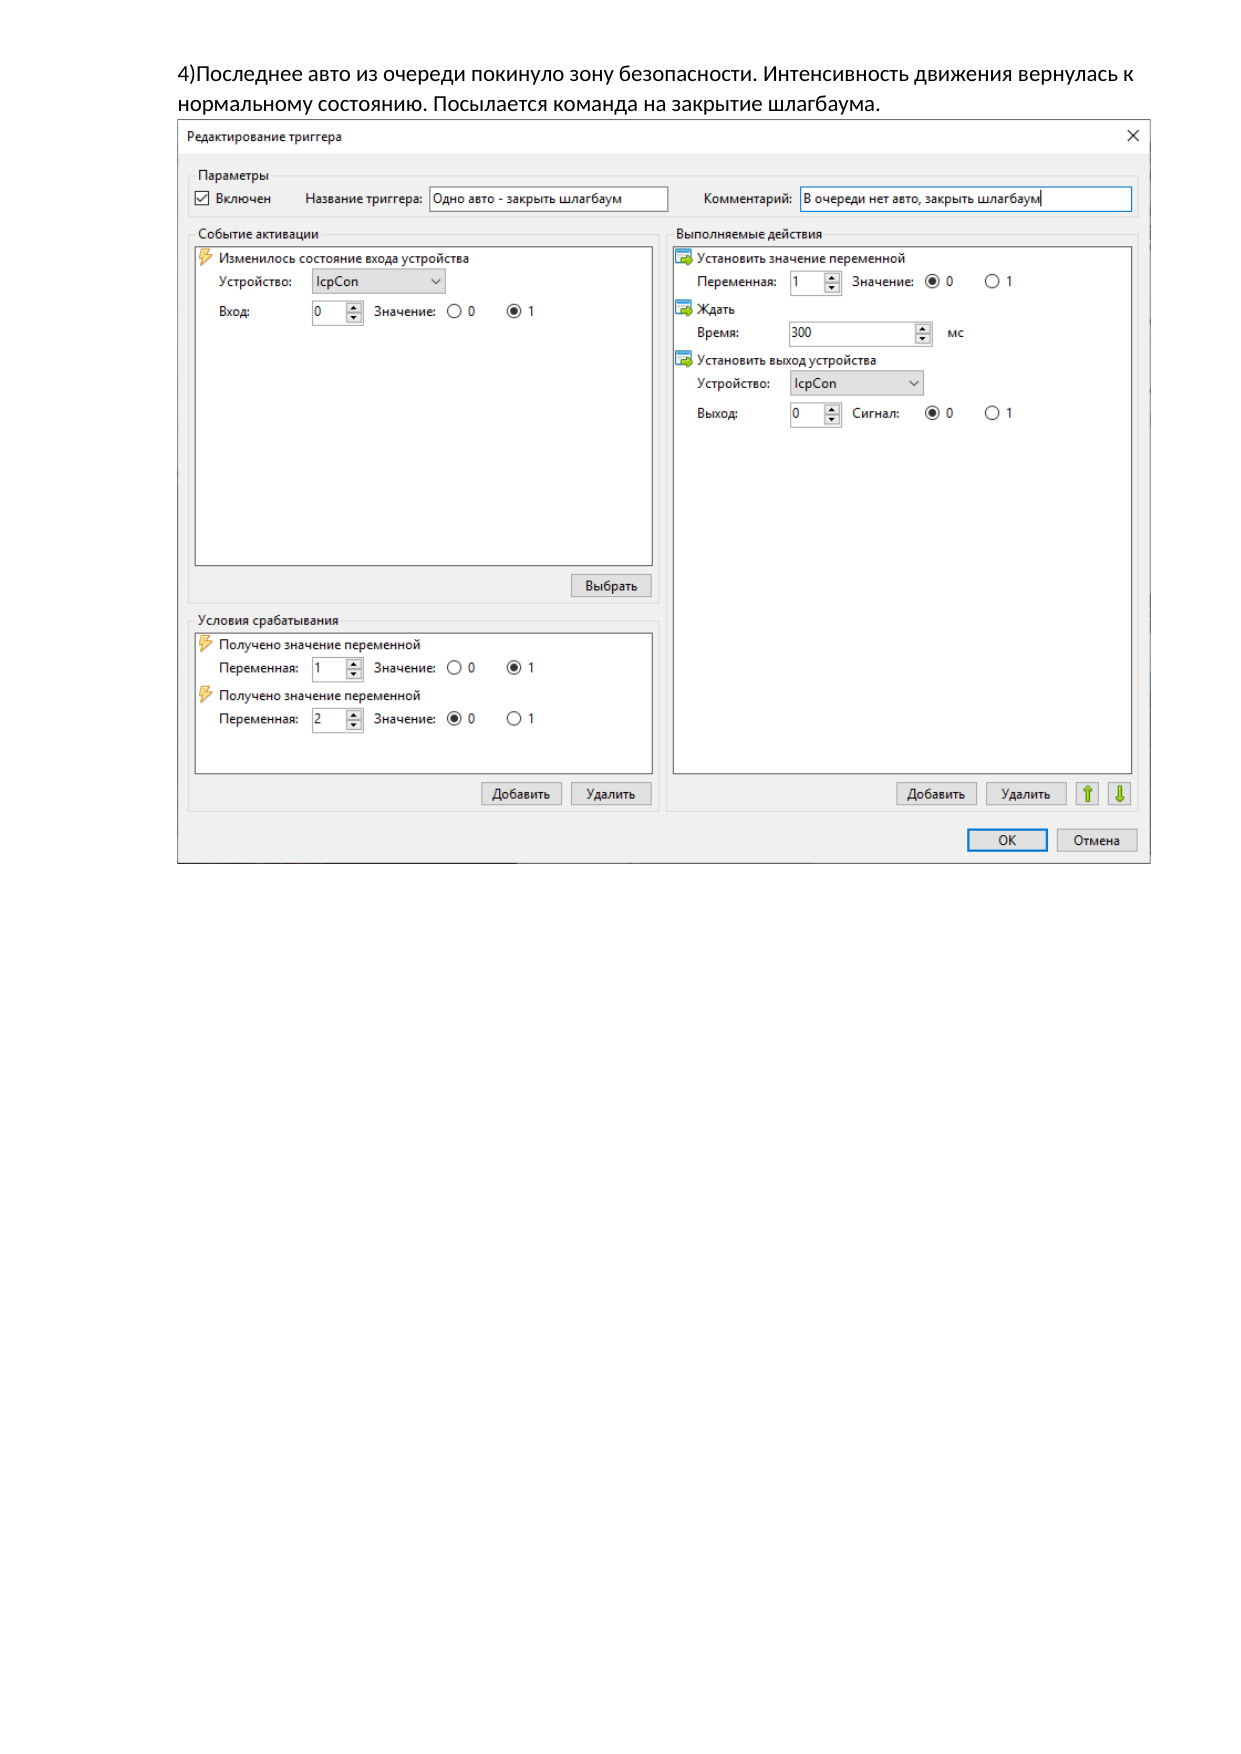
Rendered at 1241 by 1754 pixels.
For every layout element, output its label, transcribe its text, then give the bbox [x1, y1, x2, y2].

picture [177, 119, 1151, 864]
